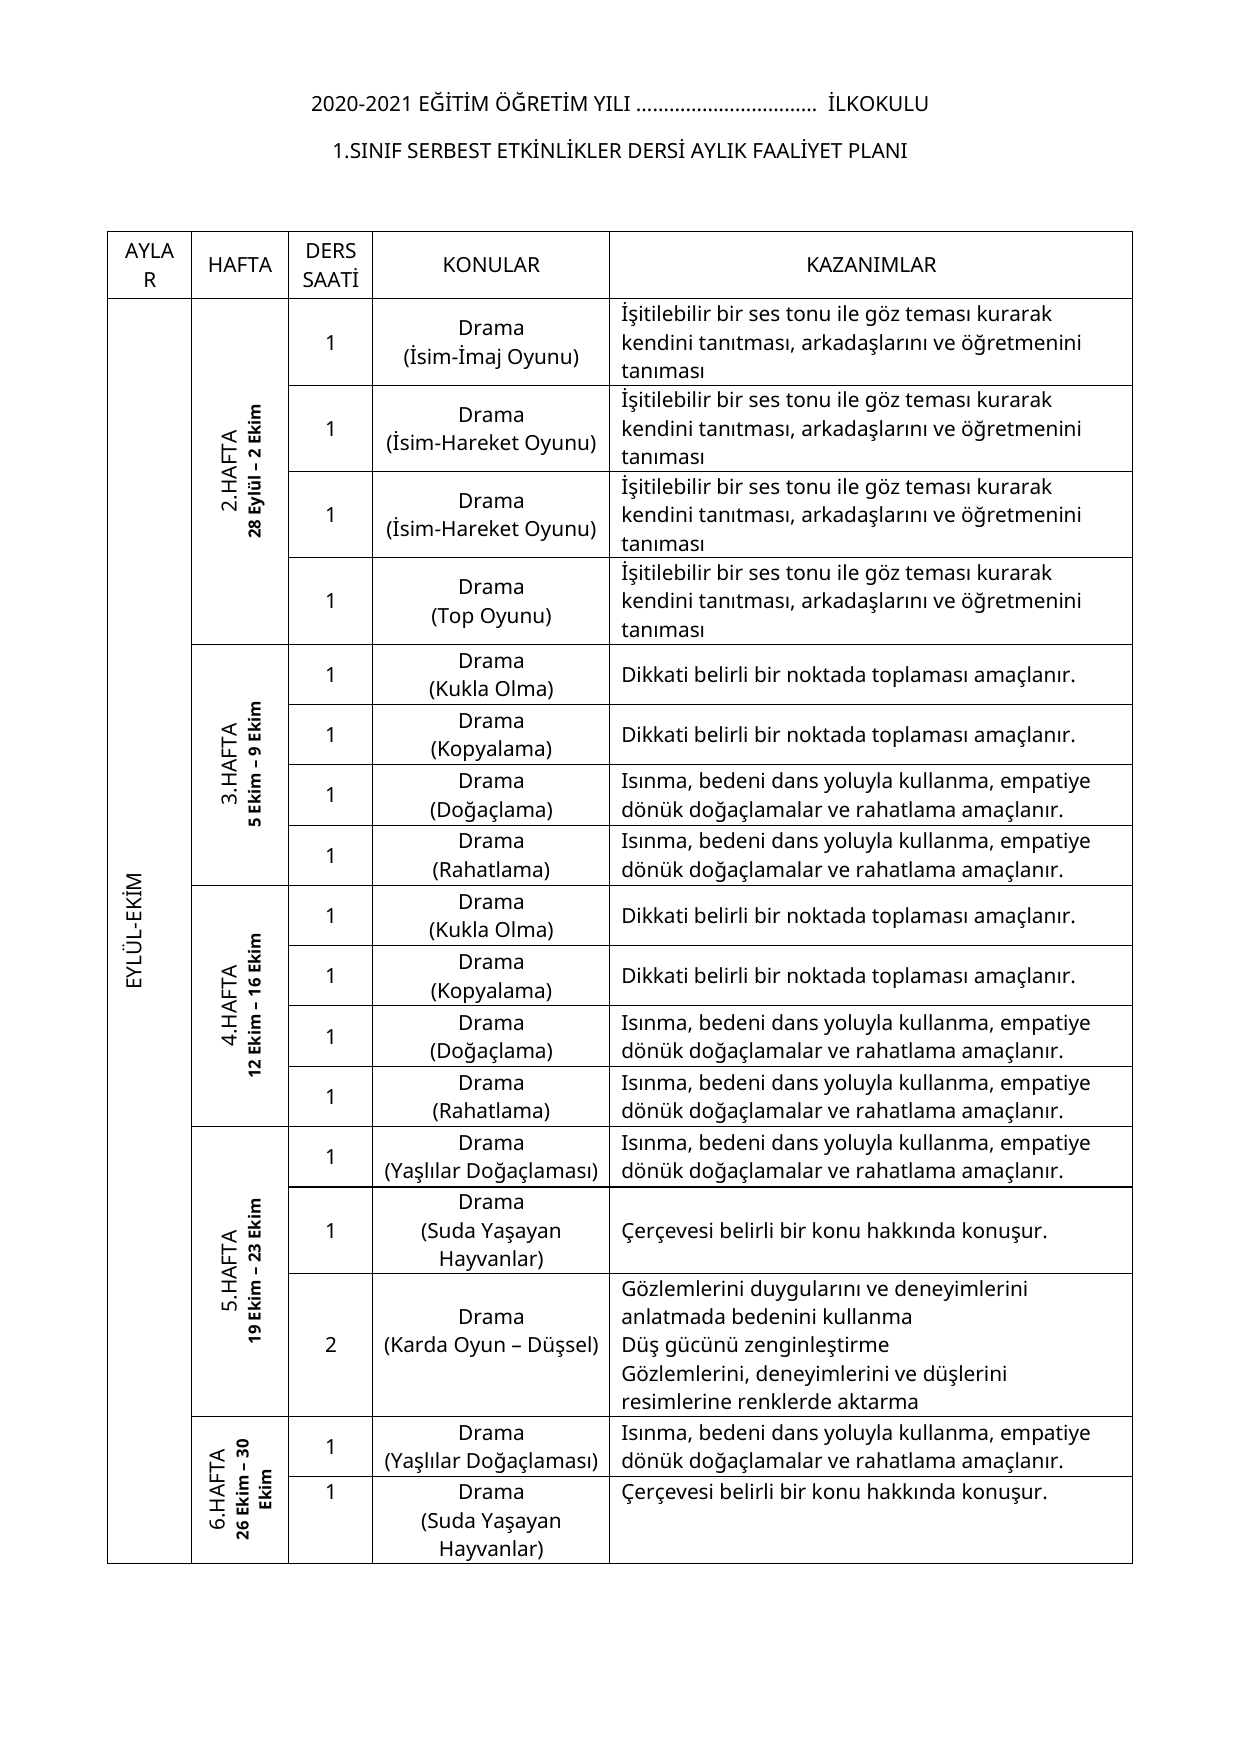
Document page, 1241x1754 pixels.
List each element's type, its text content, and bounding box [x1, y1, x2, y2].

table_cell 1 [289, 558, 372, 643]
table_cell Isınma, bedeni dans yoluyla kullanma, empatiye dönük doğaçlamalar ve rahatlama amaçlanır. [610, 1006, 1132, 1066]
table_cell Drama (Doğaçlama) [373, 1006, 609, 1066]
table_cell 5.HAFTA 19 Ekim – 23 Ekim [192, 1127, 288, 1416]
table_cell 1 [289, 472, 372, 557]
table_cell Drama (Rahatlama) [373, 1067, 609, 1126]
table_cell 1 [289, 1067, 372, 1126]
table_cell 1 [289, 1188, 372, 1273]
table_cell İşitilebilir bir ses tonu ile göz teması kurarak kendini tanıtması, arkadaşlarını ve öğretmenini tanıması [610, 299, 1132, 384]
table_cell Dikkati belirli bir noktada toplaması amaçlanır. [610, 886, 1132, 945]
table_cell 1 [289, 386, 372, 471]
table_cell 6.HAFTA 26 Ekim – 30 Ekim [192, 1417, 288, 1563]
table_cell Drama (Rahatlama) [373, 826, 609, 885]
table_cell Drama (Suda Yaşayan Hayvanlar) [373, 1188, 609, 1273]
table_cell 1 [289, 1417, 372, 1476]
table_cell Drama (Top Oyunu) [373, 558, 609, 643]
table_cell Dikkati belirli bir noktada toplaması amaçlanır. [610, 645, 1132, 704]
table_cell Drama (Doğaçlama) [373, 765, 609, 824]
table_cell 1 [289, 1127, 372, 1186]
table_cell Drama (İsim-Hareket Oyunu) [373, 386, 609, 471]
table_cell EYLÜL-EKİM [108, 299, 191, 1563]
table_cell 1 [289, 946, 372, 1005]
table_cell Drama (Kopyalama) [373, 705, 609, 764]
table_cell Çerçevesi belirli bir konu hakkında konuşur. [610, 1477, 1132, 1563]
table_cell Isınma, bedeni dans yoluyla kullanma, empatiye dönük doğaçlamalar ve rahatlama amaçlanır. [610, 765, 1132, 824]
table_cell 1 [289, 826, 372, 885]
table_cell Isınma, bedeni dans yoluyla kullanma, empatiye dönük doğaçlamalar ve rahatlama amaçlanır. [610, 1417, 1132, 1476]
table_header KAZANIMLAR [610, 232, 1132, 298]
table_cell Dikkati belirli bir noktada toplaması amaçlanır. [610, 705, 1132, 764]
table_cell 4.HAFTA 12 Ekim – 16 Ekim [192, 886, 288, 1126]
table_cell İşitilebilir bir ses tonu ile göz teması kurarak kendini tanıtması, arkadaşlarını ve öğretmenini tanıması [610, 386, 1132, 471]
table_cell Drama (Kukla Olma) [373, 886, 609, 945]
text 1.SINIF SERBEST ETKİNLİKLER DERSİ AYLIK FAALİYET PLANI [89, 136, 1152, 164]
table_cell 1 [289, 1006, 372, 1066]
table_cell 2 [289, 1274, 372, 1416]
table_cell Çerçevesi belirli bir konu hakkında konuşur. [610, 1188, 1132, 1273]
table_cell 1 [289, 645, 372, 704]
table_header HAFTA [192, 232, 288, 298]
table_header KONULAR [373, 232, 609, 298]
table_cell 2.HAFTA 28 Eylül – 2 Ekim [192, 299, 288, 643]
table_cell Drama (Karda Oyun – Düşsel) [373, 1274, 609, 1416]
table_cell 1 [289, 765, 372, 824]
table_header AYLAR [108, 232, 191, 298]
text 2020-2021 EĞİTİM ÖĞRETİM YILI …………………………… İLKOKULU [89, 89, 1152, 117]
table_cell Drama (Suda Yaşayan Hayvanlar) [373, 1477, 609, 1563]
table_cell 1 [289, 705, 372, 764]
table_cell Drama (Kopyalama) [373, 946, 609, 1005]
table_cell İşitilebilir bir ses tonu ile göz teması kurarak kendini tanıtması, arkadaşlarını ve öğretmenini tanıması [610, 558, 1132, 643]
table_header DERS SAATİ [289, 232, 372, 298]
table_cell İşitilebilir bir ses tonu ile göz teması kurarak kendini tanıtması, arkadaşlarını ve öğretmenini tanıması [610, 472, 1132, 557]
table_cell Drama (Yaşlılar Doğaçlaması) [373, 1417, 609, 1476]
table_cell Isınma, bedeni dans yoluyla kullanma, empatiye dönük doğaçlamalar ve rahatlama amaçlanır. [610, 826, 1132, 885]
table_cell 1 [289, 1477, 372, 1563]
table_cell Isınma, bedeni dans yoluyla kullanma, empatiye dönük doğaçlamalar ve rahatlama amaçlanır. [610, 1127, 1132, 1186]
table_cell Isınma, bedeni dans yoluyla kullanma, empatiye dönük doğaçlamalar ve rahatlama amaçlanır. [610, 1067, 1132, 1126]
table_cell 1 [289, 299, 372, 384]
table_cell Drama (Kukla Olma) [373, 645, 609, 704]
table_cell Drama (İsim-İmaj Oyunu) [373, 299, 609, 384]
table_cell Dikkati belirli bir noktada toplaması amaçlanır. [610, 946, 1132, 1005]
table_cell Drama (İsim-Hareket Oyunu) [373, 472, 609, 557]
table_cell 1 [289, 886, 372, 945]
table_cell Drama (Yaşlılar Doğaçlaması) [373, 1127, 609, 1186]
table_cell 3.HAFTA 5 Ekim – 9 Ekim [192, 645, 288, 885]
